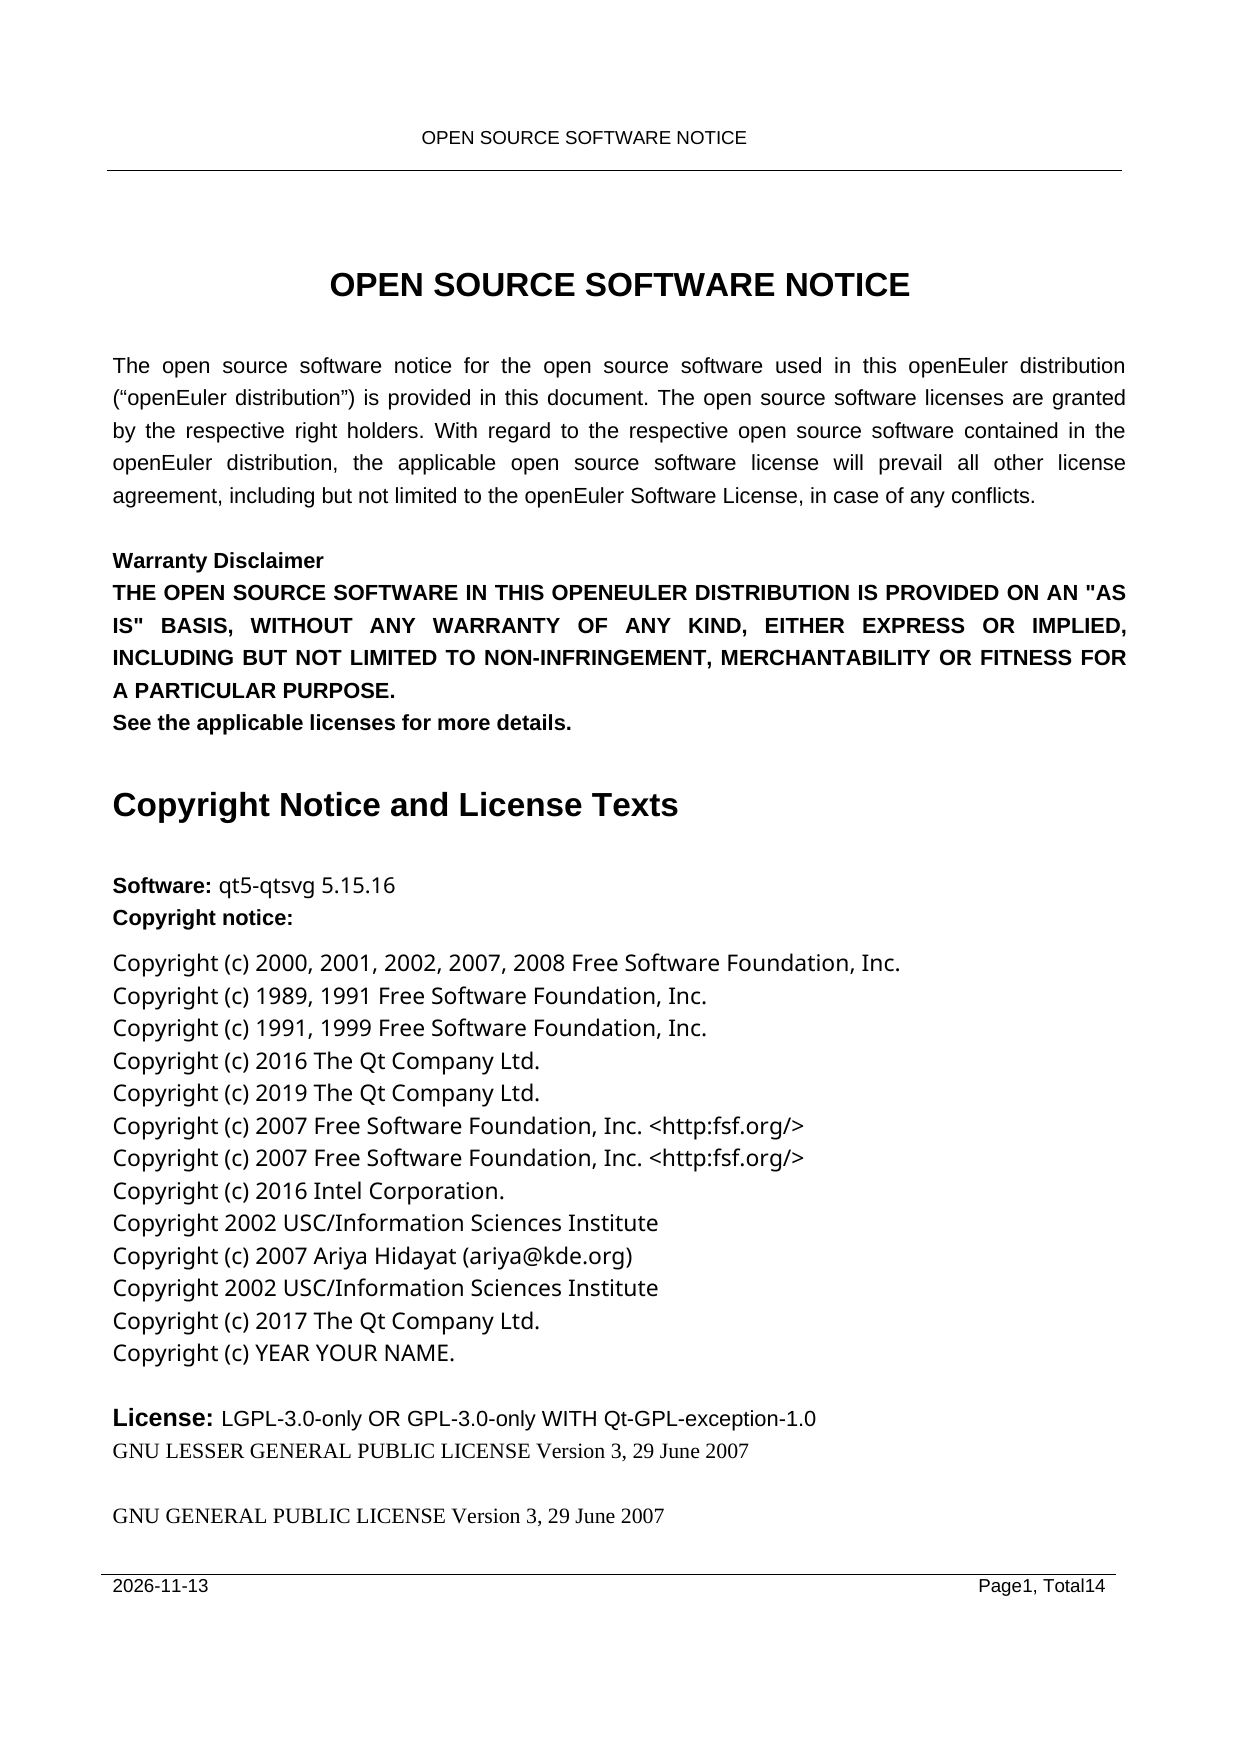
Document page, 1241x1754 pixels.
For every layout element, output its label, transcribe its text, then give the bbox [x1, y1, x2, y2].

text Copyright (c) 2000, 2001, 2002, 2007, 2008 Free Software Foundation, Inc. Copyright (c) 1989, 1991 Free Software Foundation, Inc. Copyright (c) 1991, 1999 Free Software Foundation, Inc. Copyright (c) 2016 The Qt Company Ltd. Copyright (c) 2019 The Qt Company Ltd. Copyright (c) 2007 Free Software Foundation, Inc. <http:fsf.org/> Copyright (c) 2007 Free Software Foundation, Inc. <http:fsf.org/> Copyright (c) 2016 Intel Corporation. Copyright 2002 USC/Information Sciences Institute Copyright (c) 2007 Ariya Hidayat (ariya@kde.org) Copyright 2002 USC/Information Sciences Institute Copyright (c) 2017 The Qt Company Ltd. Copyright (c) YEAR YOUR NAME. [112, 947, 1128, 1402]
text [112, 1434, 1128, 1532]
text The open source software notice for the open source software used in this openEuler distribution (“openEuler distribution”) is provided in this document. The open source software licenses are granted by the respective right holders. With regard to the respective open source software contained in the openEuler distribution, the applicable open source software license will prevail all other license agreement, including but not limited to the openEuler Software License, in case of any conflicts. [112, 349, 1128, 511]
text OPEN SOURCE SOFTWARE NOTICE [112, 251, 1128, 316]
title Software: qt5-qtsvg 5.15.16 [112, 869, 1128, 901]
text Copyright notice: [112, 901, 1128, 934]
text Copyright Notice and License Texts [112, 771, 1128, 836]
text License: LGPL-3.0-only OR GPL-3.0-only WITH Qt-GPL-exception-1.0 [112, 1402, 1128, 1434]
text THE OPEN SOURCE SOFTWARE IN THIS OPENEULER DISTRIBUTION IS PROVIDED ON AN "AS IS" BASIS, WITHOUT ANY WARRANTY OF ANY KIND, EITHER EXPRESS OR IMPLIED, INCLUDING BUT NOT LIMITED TO NON-INFRINGEMENT, MERCHANTABILITY OR FITNESS FOR A PARTICULAR PURPOSE. See the applicable licenses for more details. [112, 576, 1128, 739]
text Warranty Disclaimer [112, 544, 1128, 576]
